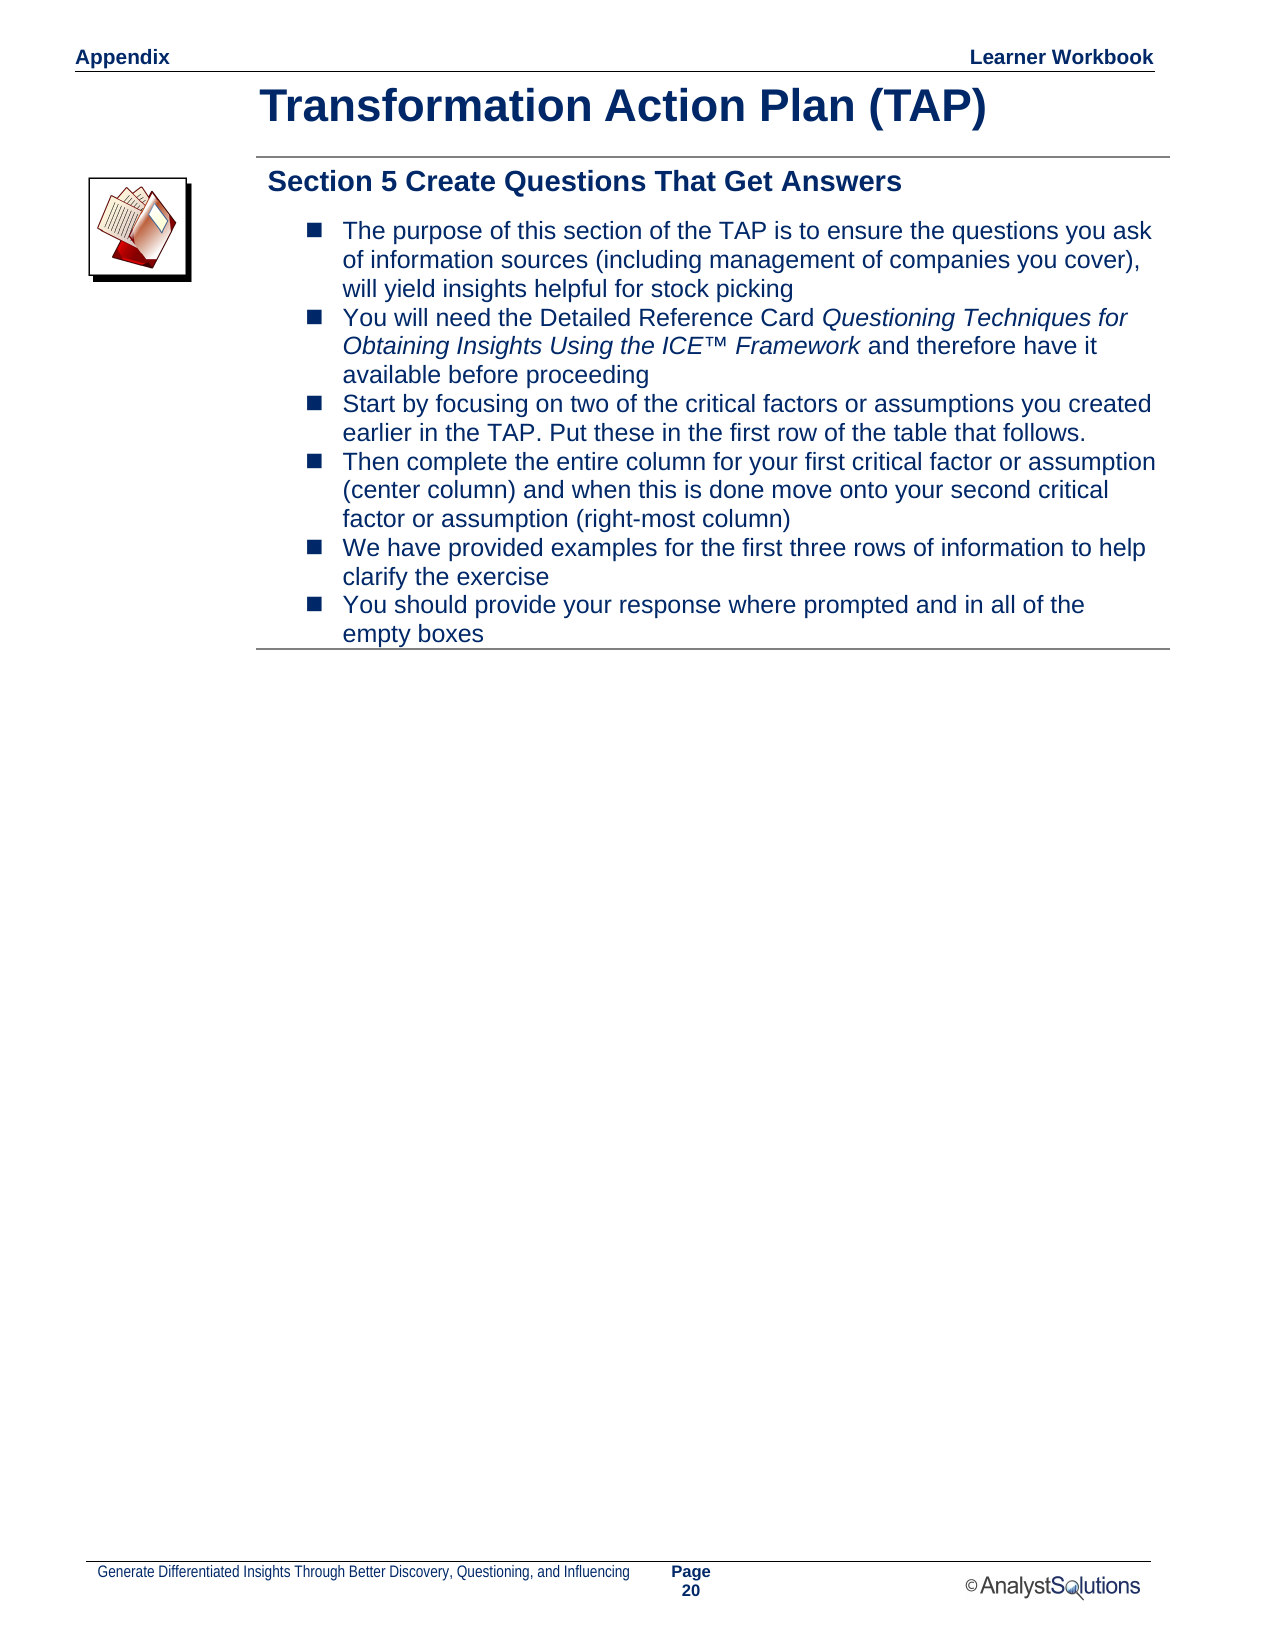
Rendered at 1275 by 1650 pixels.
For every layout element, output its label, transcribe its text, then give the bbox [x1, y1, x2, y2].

picture [965, 1575, 1141, 1601]
table_header Transformation Action Plan (TAP) [76, 72, 1170, 156]
picture [87, 176, 196, 285]
table_cell Section Create Questions That Get Answers The purpose of this section of the TAP is to ensure the questions you ask of information sources (including management of companies you cover), will yield insights helpful for stock picking You will need the Detailed Reference Card Questioning Techniques for Obtaining Insights Using the ICE™ Framework and therefore have it available before proceeding Start by focusing on two of the critical factors or assumptions you created earlier in the TAP. Put these in the first row of the table that follows. Then complete the entire column for your first critical factor or assumption (center column) and when this is done move onto your second critical factor or assumption (right-most column) We have provided examples for the first three rows of information to help clarify the exercise You should provide your response where prompted and in all of the empty boxes [256, 158, 1170, 648]
table_cell [76, 156, 256, 648]
